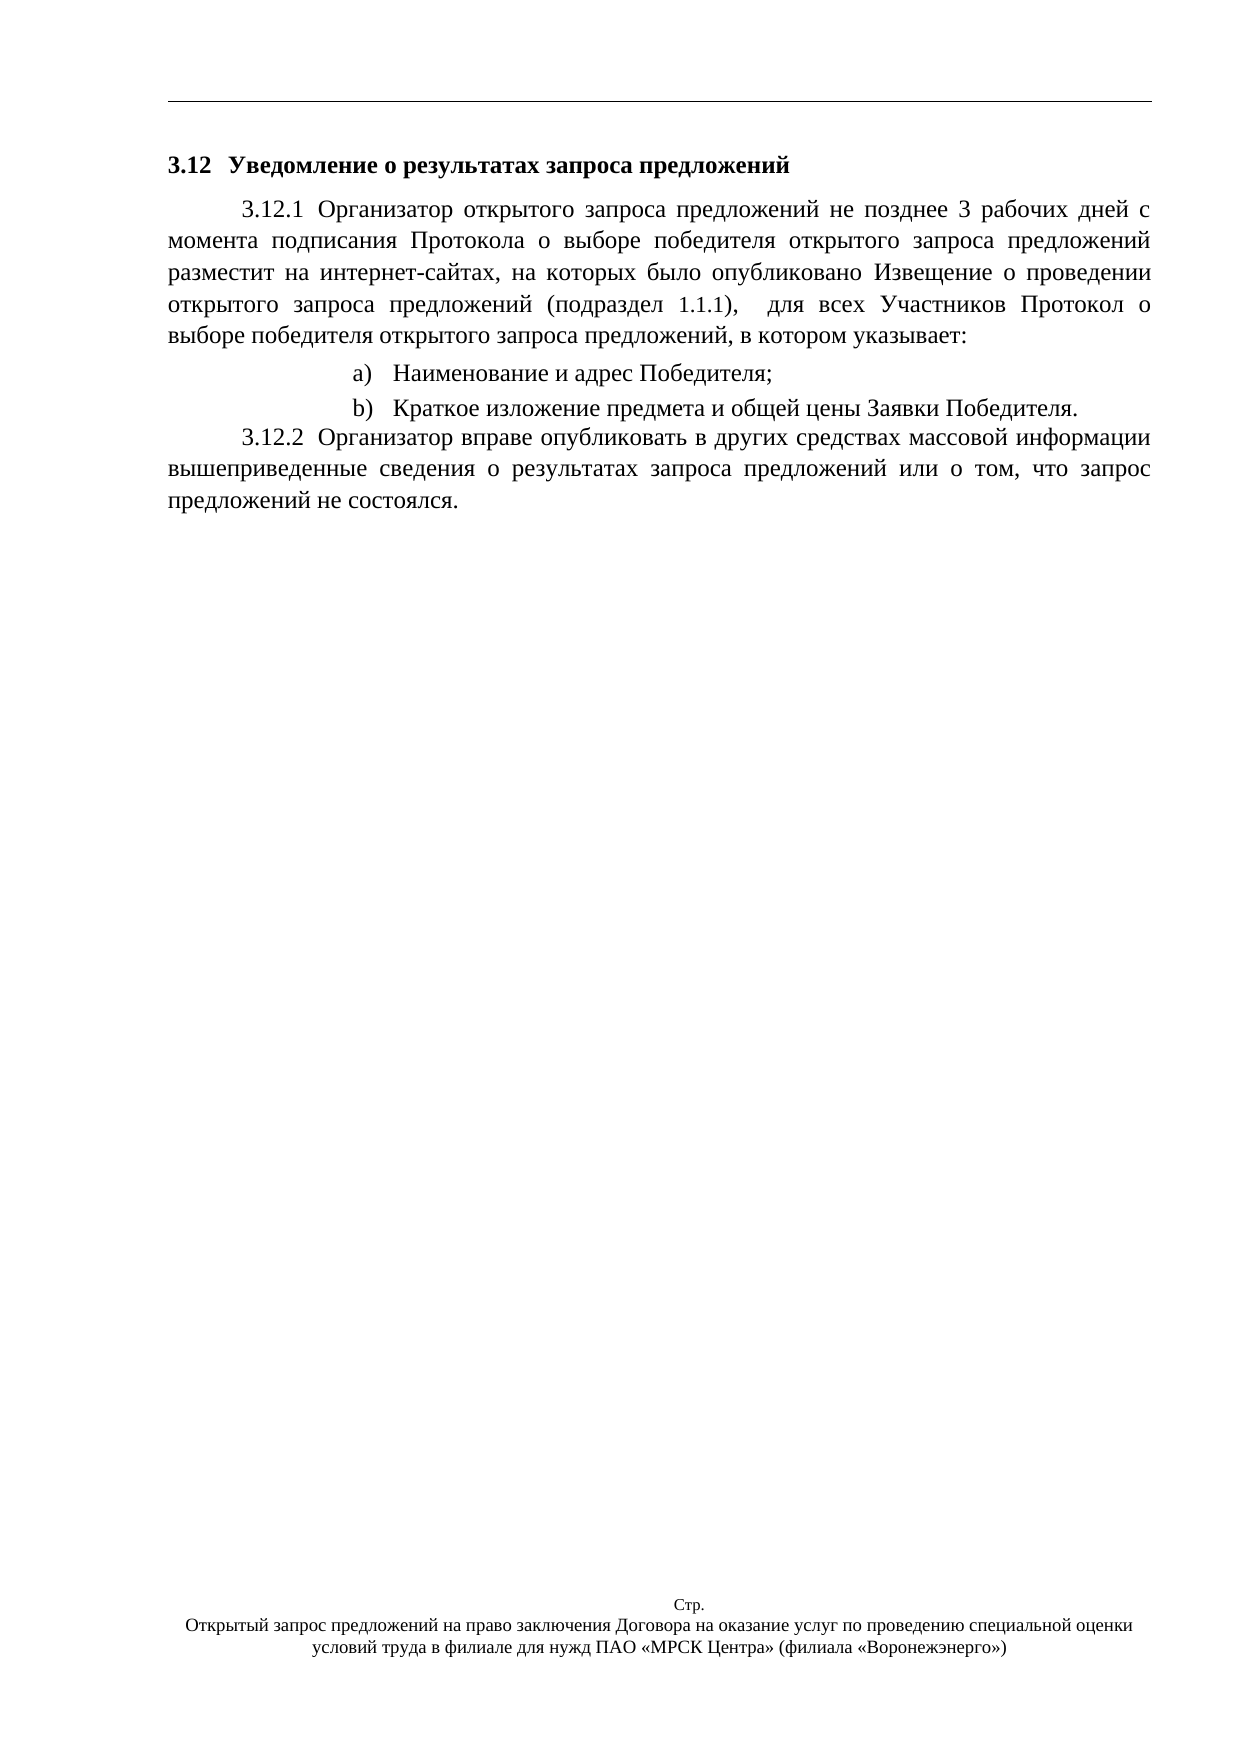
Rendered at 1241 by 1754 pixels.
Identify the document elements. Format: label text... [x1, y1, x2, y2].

subtitle Уведомление о результатах запроса предложений [168, 150, 1152, 179]
list Краткое изложение предмета и общей цены Заявки Победителя. [286, 393, 1166, 422]
text 3.12.2 Организатор вправе опубликовать в других средствах массовой информации вышеприведенные сведения о результатах запроса предложений или о том, что запрос предложений не состоялся. [168, 422, 1152, 514]
text 3.12.1 Организатор открытого запроса предложений не позднее 3 рабочих дней с момента подписания Протокола о выборе победителя открытого запроса предложений разместит на интернет-сайтах, на которых было опубликовано Извещение о проведении открытого запроса предложений (подраздел 1.1.1), для всех Участников Протокол о выборе победителя открытого запроса предложений, в котором указывает: [168, 194, 1152, 349]
list Наименование и адрес Победителя; [286, 358, 1166, 387]
